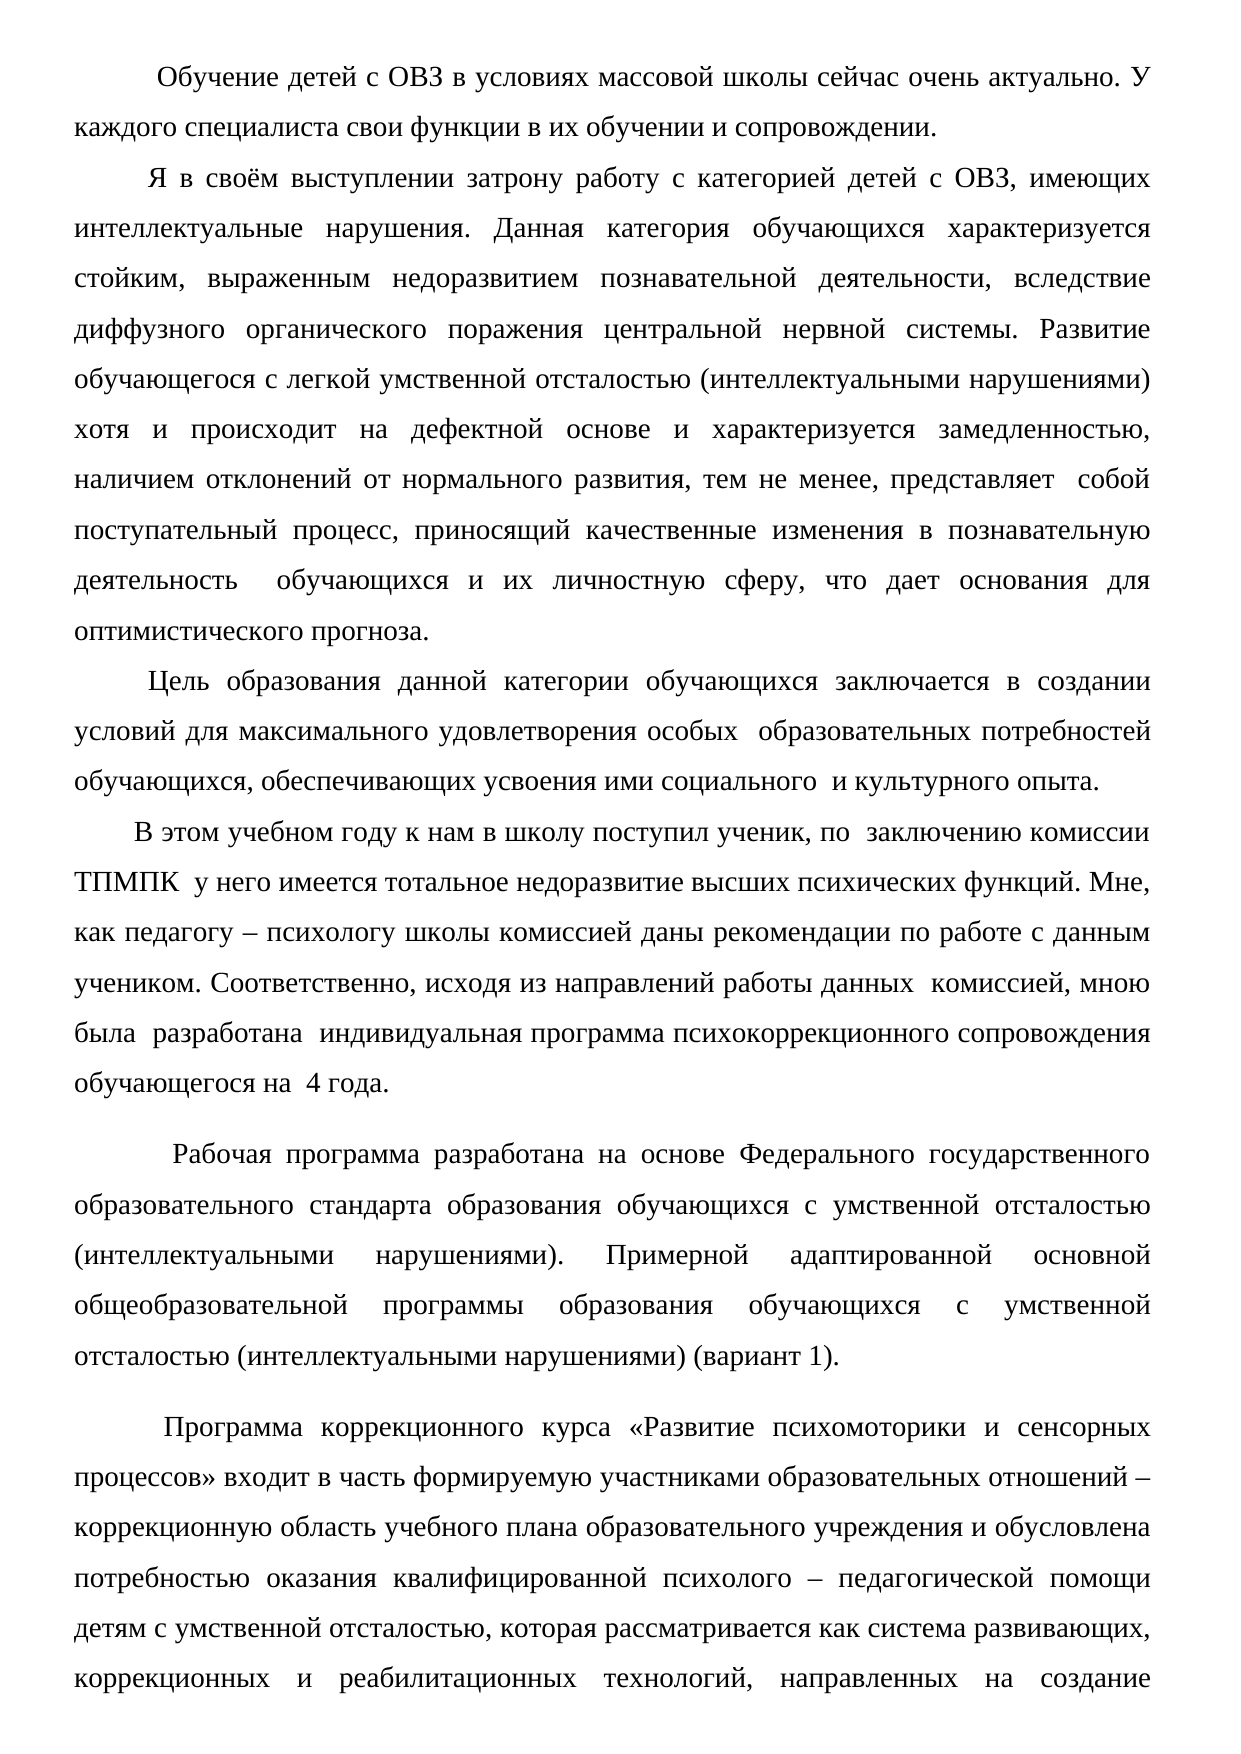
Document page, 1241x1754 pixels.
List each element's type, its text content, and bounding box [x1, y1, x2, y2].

text Обучение детей с ОВЗ в условиях массовой школы сейчас очень актуально. У каждого специалиста свои функции в их обучении и сопровождении. [74, 59, 1152, 143]
text Рабочая программа разработана на основе Федерального государственного образовательного стандарта образования обучающихся с умственной отсталостью (интеллектуальными нарушениями). Примерной адаптированной основной общеобразовательной программы образования обучающихся с умственной отсталостью (интеллектуальными нарушениями) (вариант 1). [74, 1137, 1152, 1371]
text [74, 1409, 1152, 1694]
text В этом учебном году к нам в школу поступил ученик, по заключению комиссии ТПМПК у него имеется тотальное недоразвитие высших психических функций. Мне, как педагогу – психологу школы комиссией даны рекомендации по работе с данным учеником. Соответственно, исходя из направлений работы данных комиссией, мною была разработана индивидуальная программа психокоррекционного сопровождения обучающегося на 4 года. [74, 814, 1152, 1099]
text Цель образования данной категории обучающихся заключается в создании условий для максимального удовлетворения особых образовательных потребностей обучающихся, обеспечивающих усвоения ими социального и культурного опыта. [74, 663, 1152, 797]
text Я в своём выступлении затрону работу с категорией детей с ОВЗ, имеющих интеллектуальные нарушения. Данная категория обучающихся характеризуется стойким, выраженным недоразвитием познавательной деятельности, вследствие диффузного органического поражения центральной нервной системы. Развитие обучающегося с легкой умственной отсталостью (интеллектуальными нарушениями) хотя и происходит на дефектной основе и характеризуется замедленностью, наличием отклонений от нормального развития, тем не менее, представляет собой поступательный процесс, приносящий качественные изменения в познавательную деятельность обучающихся и их личностную сферу, что дает основания для оптимистического прогноза. [74, 160, 1152, 646]
